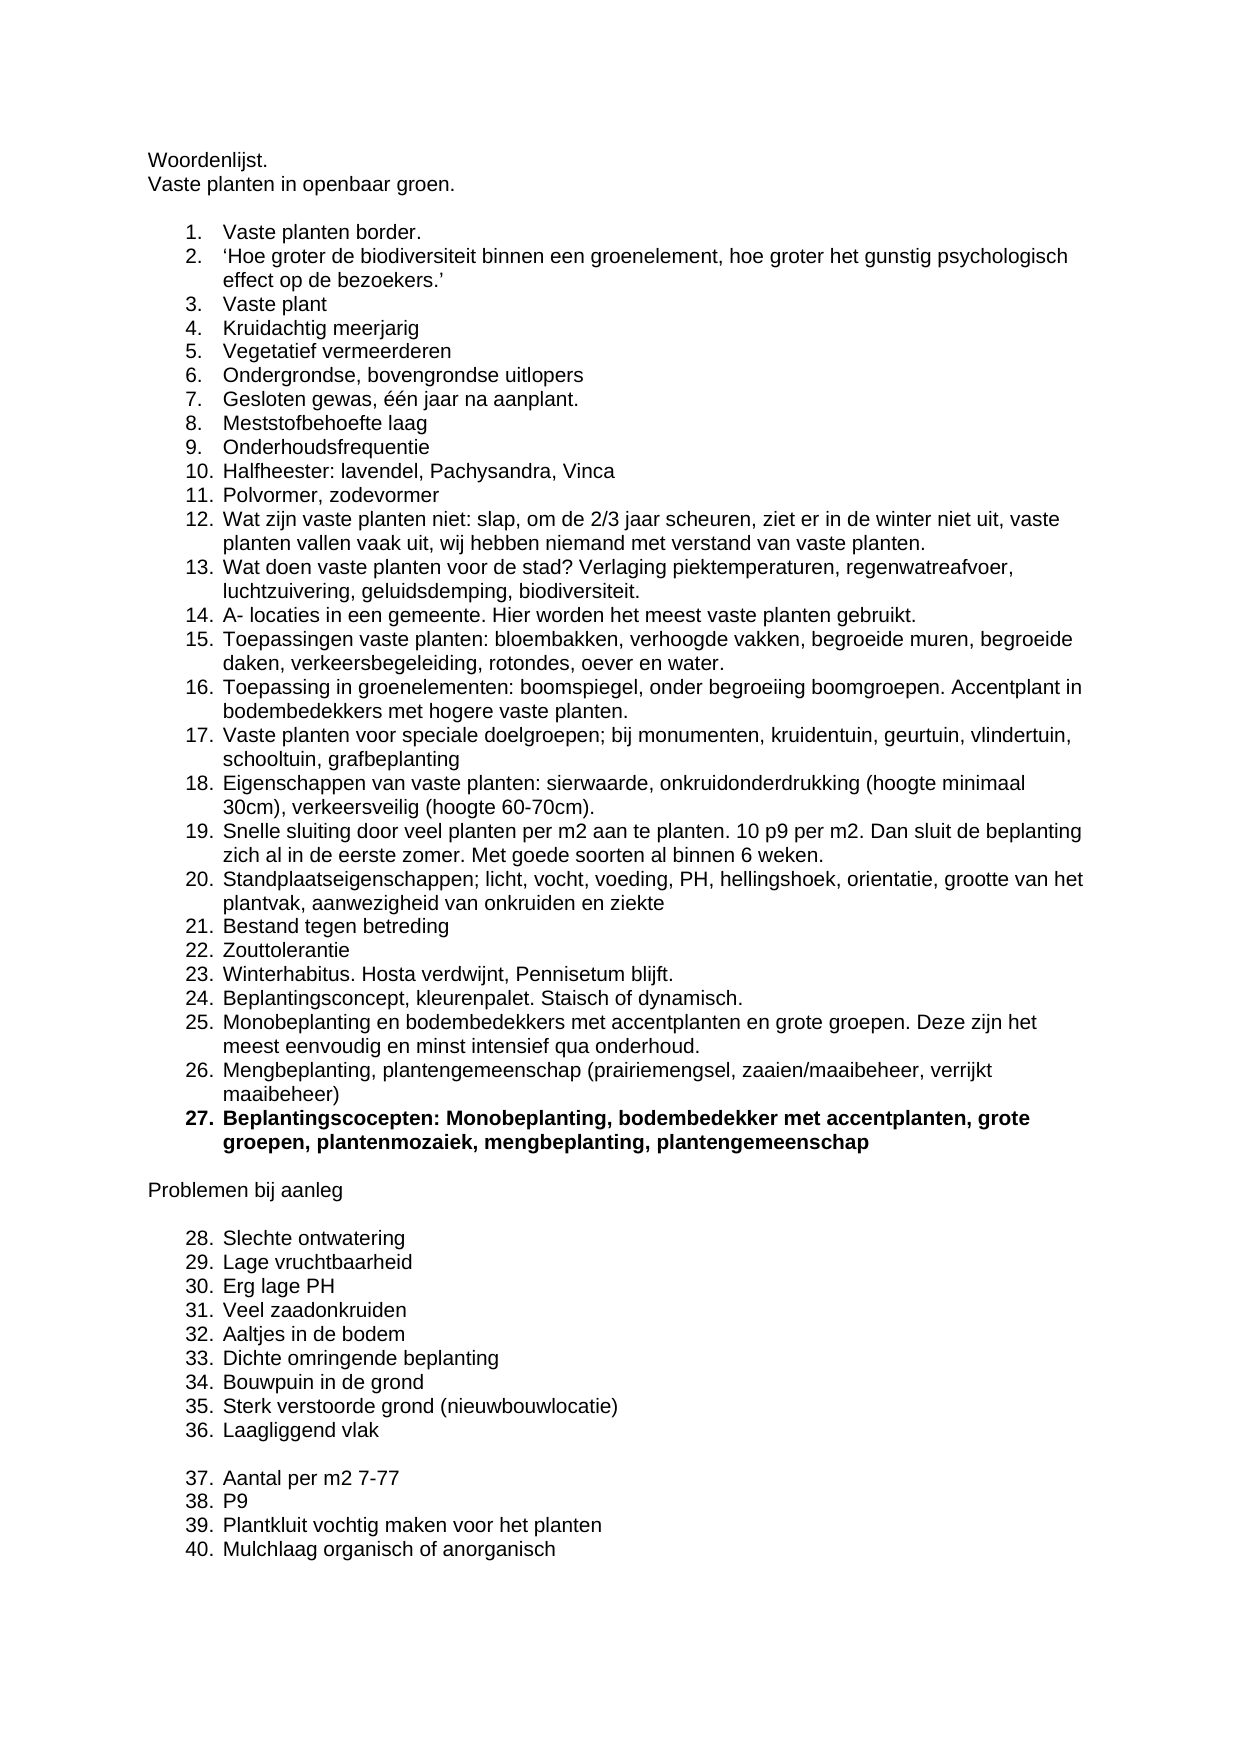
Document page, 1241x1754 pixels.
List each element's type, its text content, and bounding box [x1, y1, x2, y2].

list Lage vruchtbaarheid [185, 1250, 1093, 1274]
list Slechte ontwatering [185, 1226, 1093, 1250]
list Wat doen vaste planten voor de stad? Verlaging piektemperaturen, regenwatreafvoer, luchtzuivering, geluidsdemping, biodiversiteit. [185, 555, 1093, 603]
list Monobeplanting en bodembedekkers met accentplanten en grote groepen. Deze zijn het meest eenvoudig en minst intensief qua onderhoud. [185, 1010, 1093, 1058]
list Dichte omringende beplanting [185, 1346, 1093, 1369]
list ‘Hoe groter de biodiversiteit binnen een groenelement, hoe groter het gunstig psychologisch effect op de bezoekers.’ [185, 243, 1093, 291]
list Gesloten gewas, één jaar na aanplant. [185, 387, 1093, 411]
list Vaste planten voor speciale doelgroepen; bij monumenten, kruidentuin, geurtuin, vlindertuin, schooltuin, grafbeplanting [185, 723, 1093, 771]
list Erg lage PH [185, 1274, 1093, 1298]
list Vaste planten border. [185, 219, 1093, 243]
text Vaste planten in openbaar groen. [148, 172, 1093, 196]
list Polvormer, zodevormer [185, 483, 1093, 507]
list Sterk verstoorde grond (nieuwbouwlocatie) [185, 1393, 1093, 1417]
list P9 [185, 1489, 1093, 1513]
list Laagliggend vlak [185, 1417, 1093, 1441]
list Ondergrondse, bovengrondse uitlopers [185, 363, 1093, 387]
list Toepassingen vaste planten: bloembakken, verhoogde vakken, begroeide muren, begroeide daken, verkeersbegeleiding, rotondes, oever en water. [185, 627, 1093, 675]
list Bestand tegen betreding [185, 914, 1093, 938]
list Halfheester: lavendel, Pachysandra, Vinca [185, 459, 1093, 483]
list Eigenschappen van vaste planten: sierwaarde, onkruidonderdrukking (hoogte minimaal 30cm), verkeersveilig (hoogte 60-70cm). [185, 771, 1093, 818]
list Mulchlaag organisch of anorganisch [185, 1537, 1093, 1561]
list Aantal per m2 7-77 [185, 1465, 1093, 1489]
list Meststofbehoefte laag [185, 411, 1093, 435]
list Kruidachtig meerjarig [185, 315, 1093, 339]
list Zouttolerantie [185, 938, 1093, 962]
list Onderhoudsfrequentie [185, 435, 1093, 459]
list Toepassing in groenelementen: boomspiegel, onder begroeiing boomgroepen. Accentplant in bodembedekkers met hogere vaste planten. [185, 675, 1093, 723]
list Vaste plant [185, 291, 1093, 315]
list A- locaties in een gemeente. Hier worden het meest vaste planten gebruikt. [185, 603, 1093, 627]
list Wat zijn vaste planten niet: slap, om de 2/3 jaar scheuren, ziet er in de winter niet uit, vaste planten vallen vaak uit, wij hebben niemand met verstand van vaste planten. [185, 507, 1093, 555]
list Beplantingscocepten: Monobeplanting, bodembedekker met accentplanten, grote groepen, plantenmozaiek, mengbeplanting, plantengemeenschap [185, 1106, 1093, 1154]
list Winterhabitus. Hosta verdwijnt, Pennisetum blijft. [185, 962, 1093, 986]
list Veel zaadonkruiden [185, 1298, 1093, 1322]
list Beplantingsconcept, kleurenpalet. Staisch of dynamisch. [185, 986, 1093, 1010]
list Bouwpuin in de grond [185, 1369, 1093, 1393]
list Vegetatief vermeerderen [185, 339, 1093, 363]
list Aaltjes in de bodem [185, 1322, 1093, 1346]
list Snelle sluiting door veel planten per m2 aan te planten. 10 p9 per m2. Dan sluit de beplanting zich al in de eerste zomer. Met goede soorten al binnen 6 weken. [185, 818, 1093, 866]
text Problemen bij aanleg [148, 1178, 1093, 1202]
list Standplaatseigenschappen; licht, vocht, voeding, PH, hellingshoek, orientatie, grootte van het plantvak, aanwezigheid van onkruiden en ziekte [185, 866, 1093, 914]
list Plantkluit vochtig maken voor het planten [185, 1513, 1093, 1537]
list Mengbeplanting, plantengemeenschap (prairiemengsel, zaaien/maaibeheer, verrijkt maaibeheer) [185, 1058, 1093, 1106]
text Woordenlijst. [148, 148, 1093, 172]
